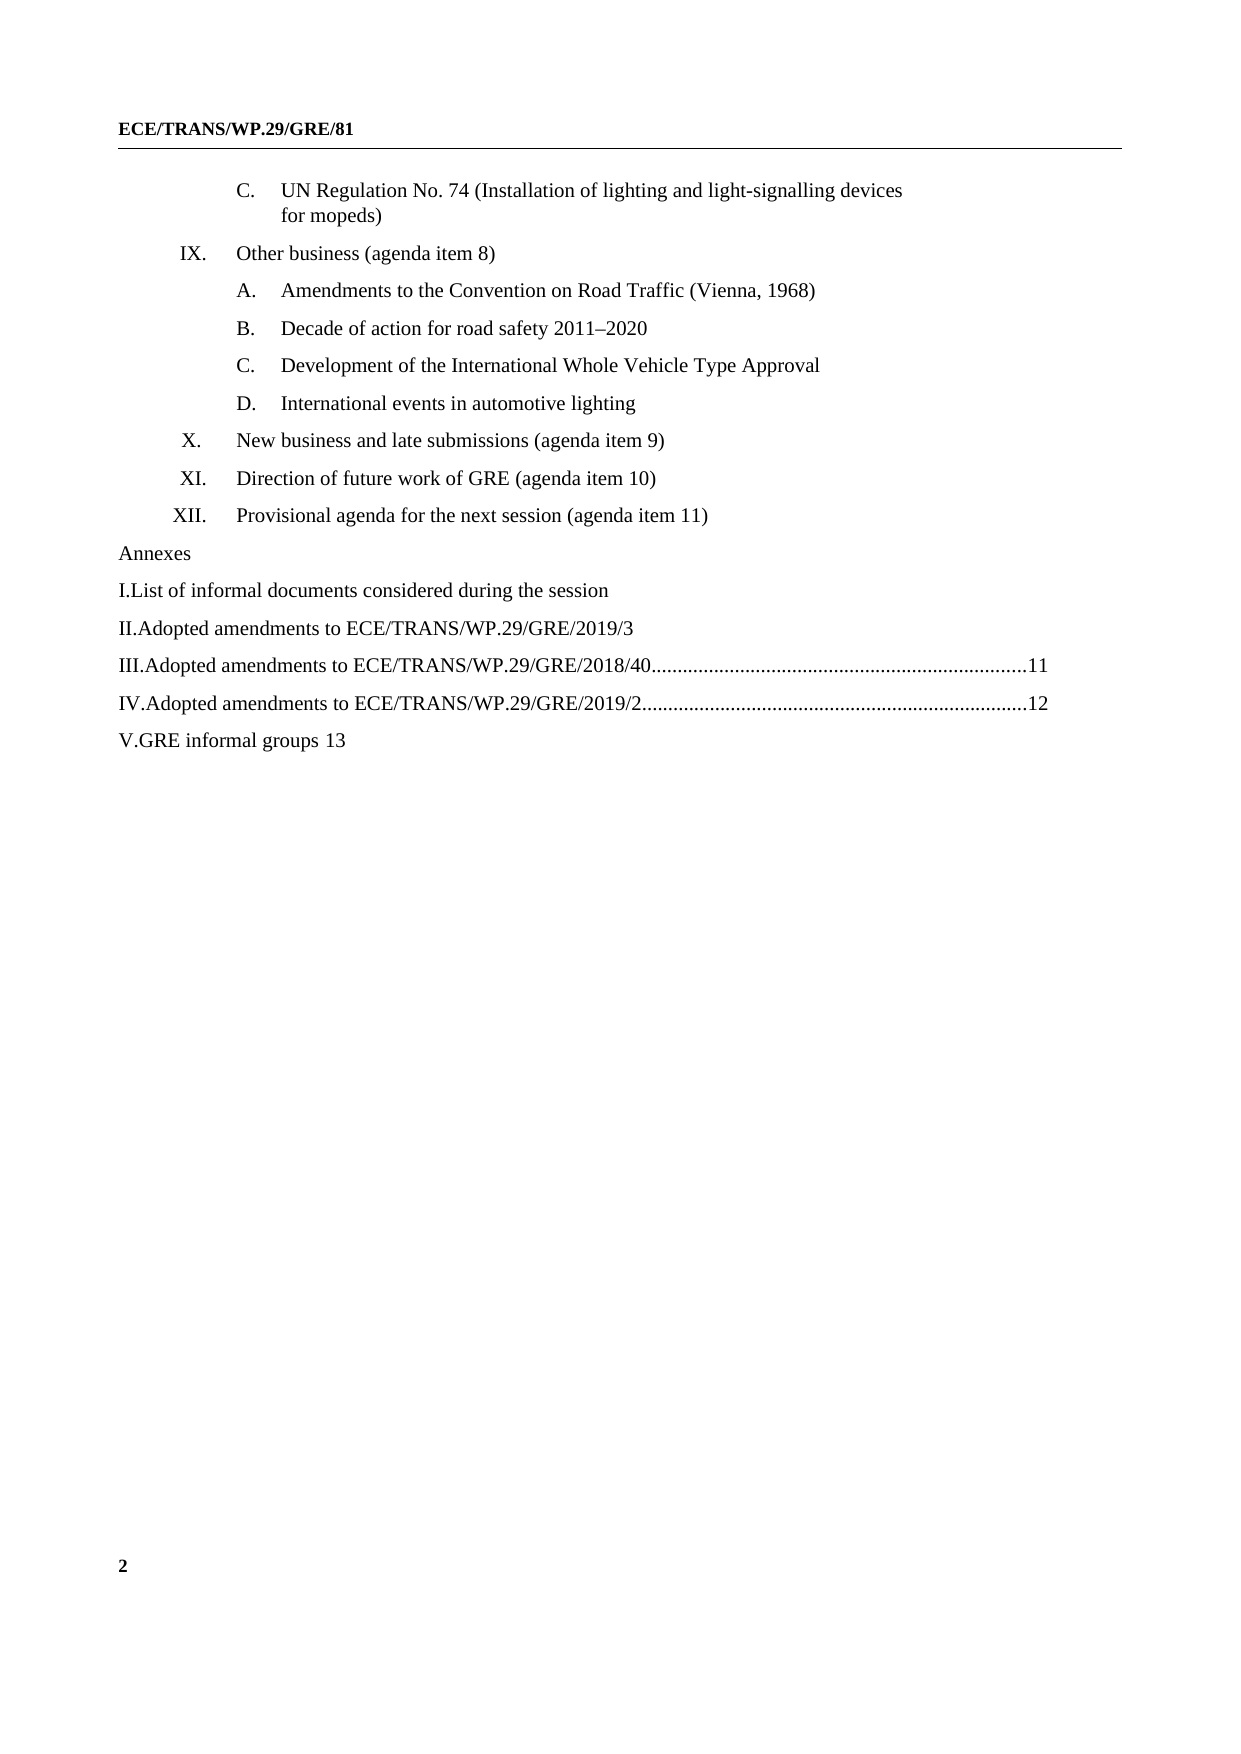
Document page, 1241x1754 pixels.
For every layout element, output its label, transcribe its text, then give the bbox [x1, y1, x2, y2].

text A. Amendments to the Convention on Road Traffic (Vienna, 1968) 23 7 [118, 277, 1122, 302]
text X. New business and late submissions (agenda item 9) 27–28 8 [118, 427, 1122, 452]
text C. UN Regulation No. 74 (Installation of lighting and light-signalling devices [118, 177, 1122, 202]
text III. Adopted amendments to ECE/TRANS/WP.29/GRE/2018/40 11 [118, 652, 1122, 677]
text XII. Provisional agenda for the next session (agenda item 11) 31 8 [118, 502, 1122, 527]
text IV. Adopted amendments to ECE/TRANS/WP.29/GRE/2019/2 12 [118, 690, 1122, 715]
text II. Adopted amendments to ECE/TRANS/WP.29/GRE/2019/3 10 [118, 615, 1122, 640]
text XI. Direction of future work of GRE (agenda item 10) 29–30 8 [118, 465, 1122, 490]
text I. List of informal documents considered during the session 9 [118, 577, 1122, 602]
text B. Decade of action for road safety 2011–2020 24 7 [118, 315, 1122, 340]
text D. International events in automotive lighting 26 8 [118, 390, 1122, 415]
text for mopeds) 22 7 [118, 202, 1122, 227]
text V. GRE informal groups 13 [118, 727, 1122, 752]
text C. Development of the International Whole Vehicle Type Approval 25 7 [118, 352, 1122, 377]
text Annexes [118, 540, 1122, 565]
text IX. Other business (agenda item 8) 23–26 7 [118, 240, 1122, 265]
